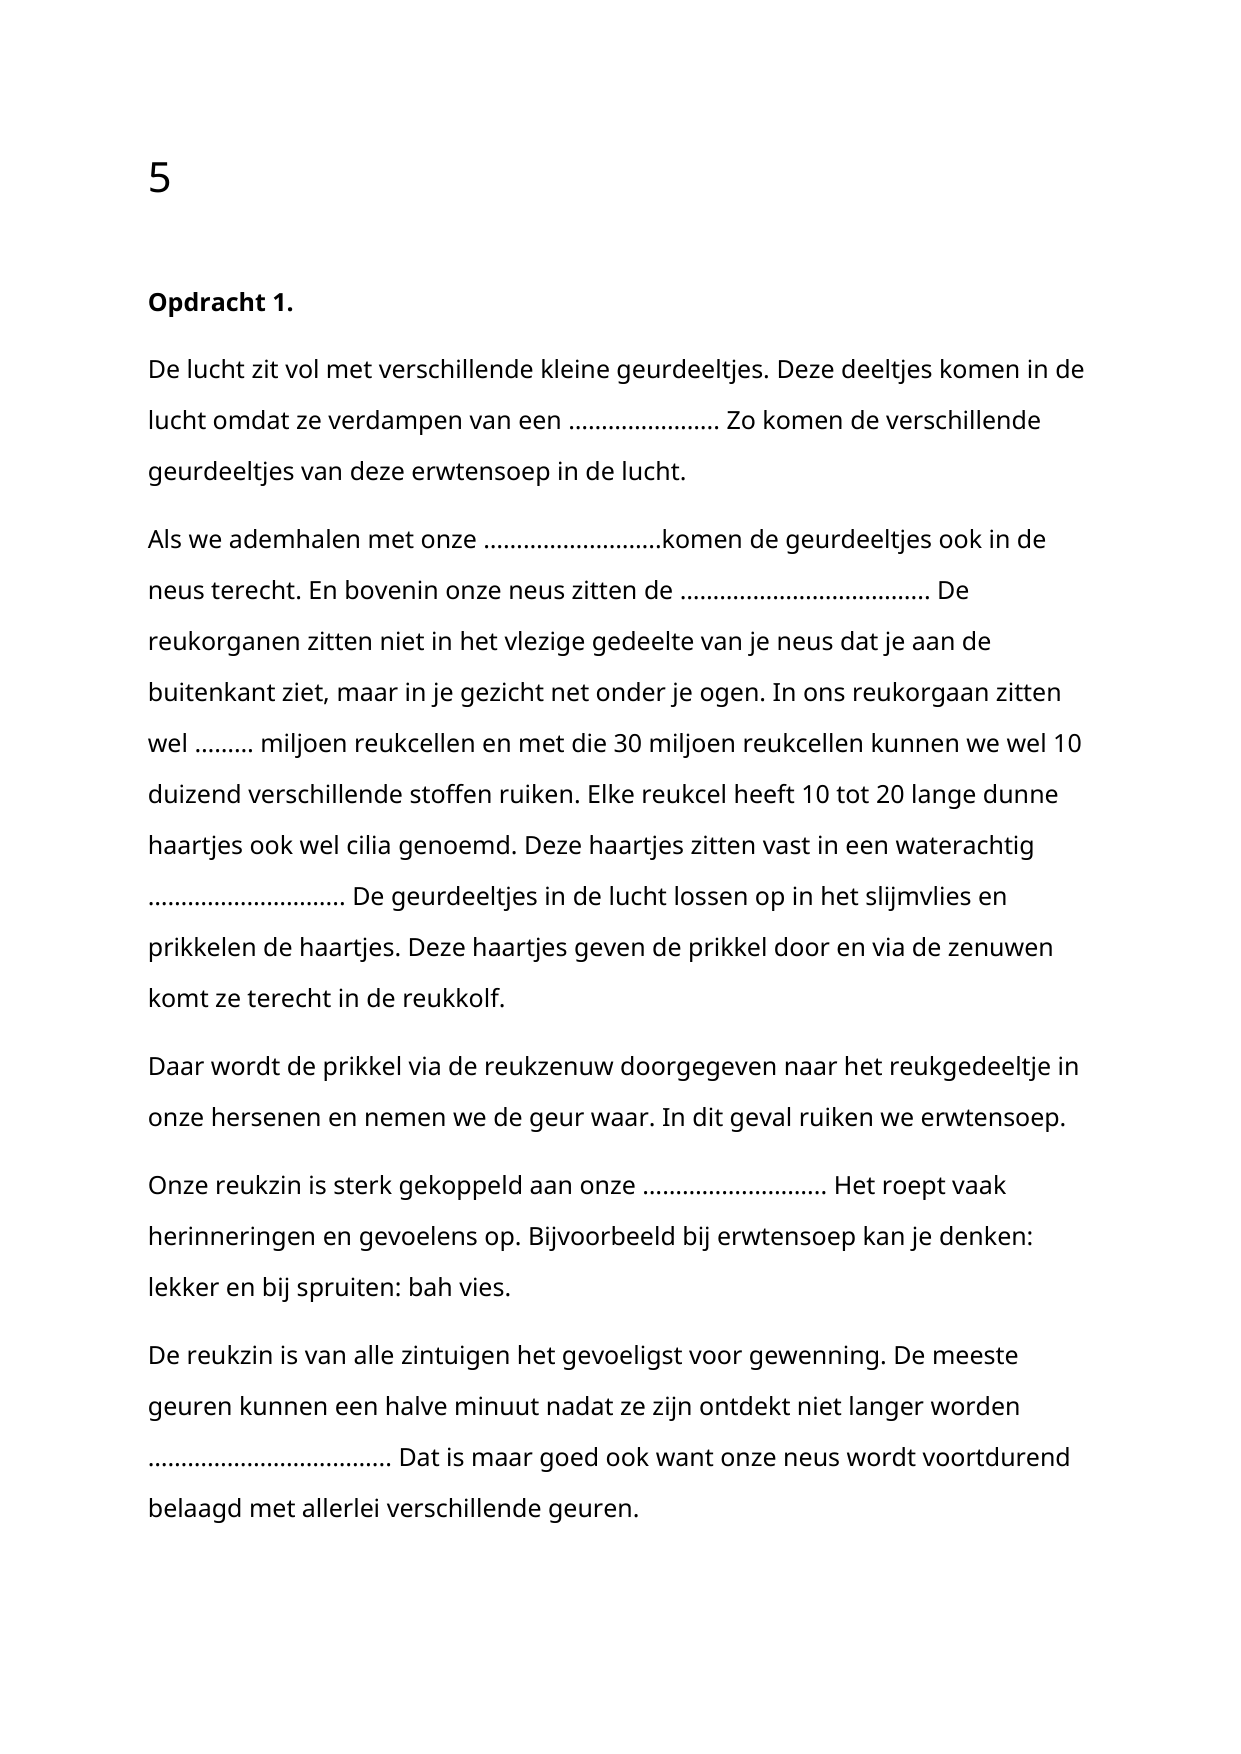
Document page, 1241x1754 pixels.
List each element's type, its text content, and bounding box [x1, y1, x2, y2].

text Daar wordt de prikkel via de reukzenuw doorgegeven naar het reukgedeeltje in onze hersenen en nemen we de geur waar. In dit geval ruiken we erwtensoep. [148, 1049, 1093, 1134]
text Onze reukzin is sterk gekoppeld aan onze …………….………... Het roept vaak herinneringen en gevoelens op. Bijvoorbeeld bij erwtensoep kan je denken: lekker en bij spruiten: bah vies. [148, 1167, 1093, 1304]
text De lucht zit vol met verschillende kleine geurdeeltjes. Deze deeltjes komen in de lucht omdat ze verdampen van een ………………….. Zo komen de verschillende geurdeeltjes van deze erwtensoep in de lucht. [148, 352, 1093, 488]
text Als we ademhalen met onze …………….………..komen de geurdeeltjes ook in de neus terecht. En bovenin onze neus zitten de ………..……………………... De reukorganen zitten niet in het vlezige gedeelte van je neus dat je aan de buitenkant ziet, maar in je gezicht net onder je ogen. In ons reukorgaan zitten wel ……… miljoen reukcellen en met die 30 miljoen reukcellen kunnen we wel 10 duizend verschillende stoffen ruiken. Elke reukcel heeft 10 tot 20 lange dunne haartjes ook wel cilia genoemd. Deze haartjes zitten vast in een waterachtig ………………………... De geurdeeltjes in de lucht lossen op in het slijmvlies en prikkelen de haartjes. Deze haartjes geven de prikkel door en via de zenuwen komt ze terecht in de reukkolf. [148, 522, 1093, 1015]
text De reukzin is van alle zintuigen het gevoeligst voor gewenning. De meeste geuren kunnen een halve minuut nadat ze zijn ontdekt niet langer worden ……………………….……... Dat is maar goed ook want onze neus wordt voortdurend belaagd met allerlei verschillende geuren. [148, 1337, 1093, 1524]
text Opdracht 1. [148, 284, 1093, 318]
text 5 [148, 148, 1093, 204]
